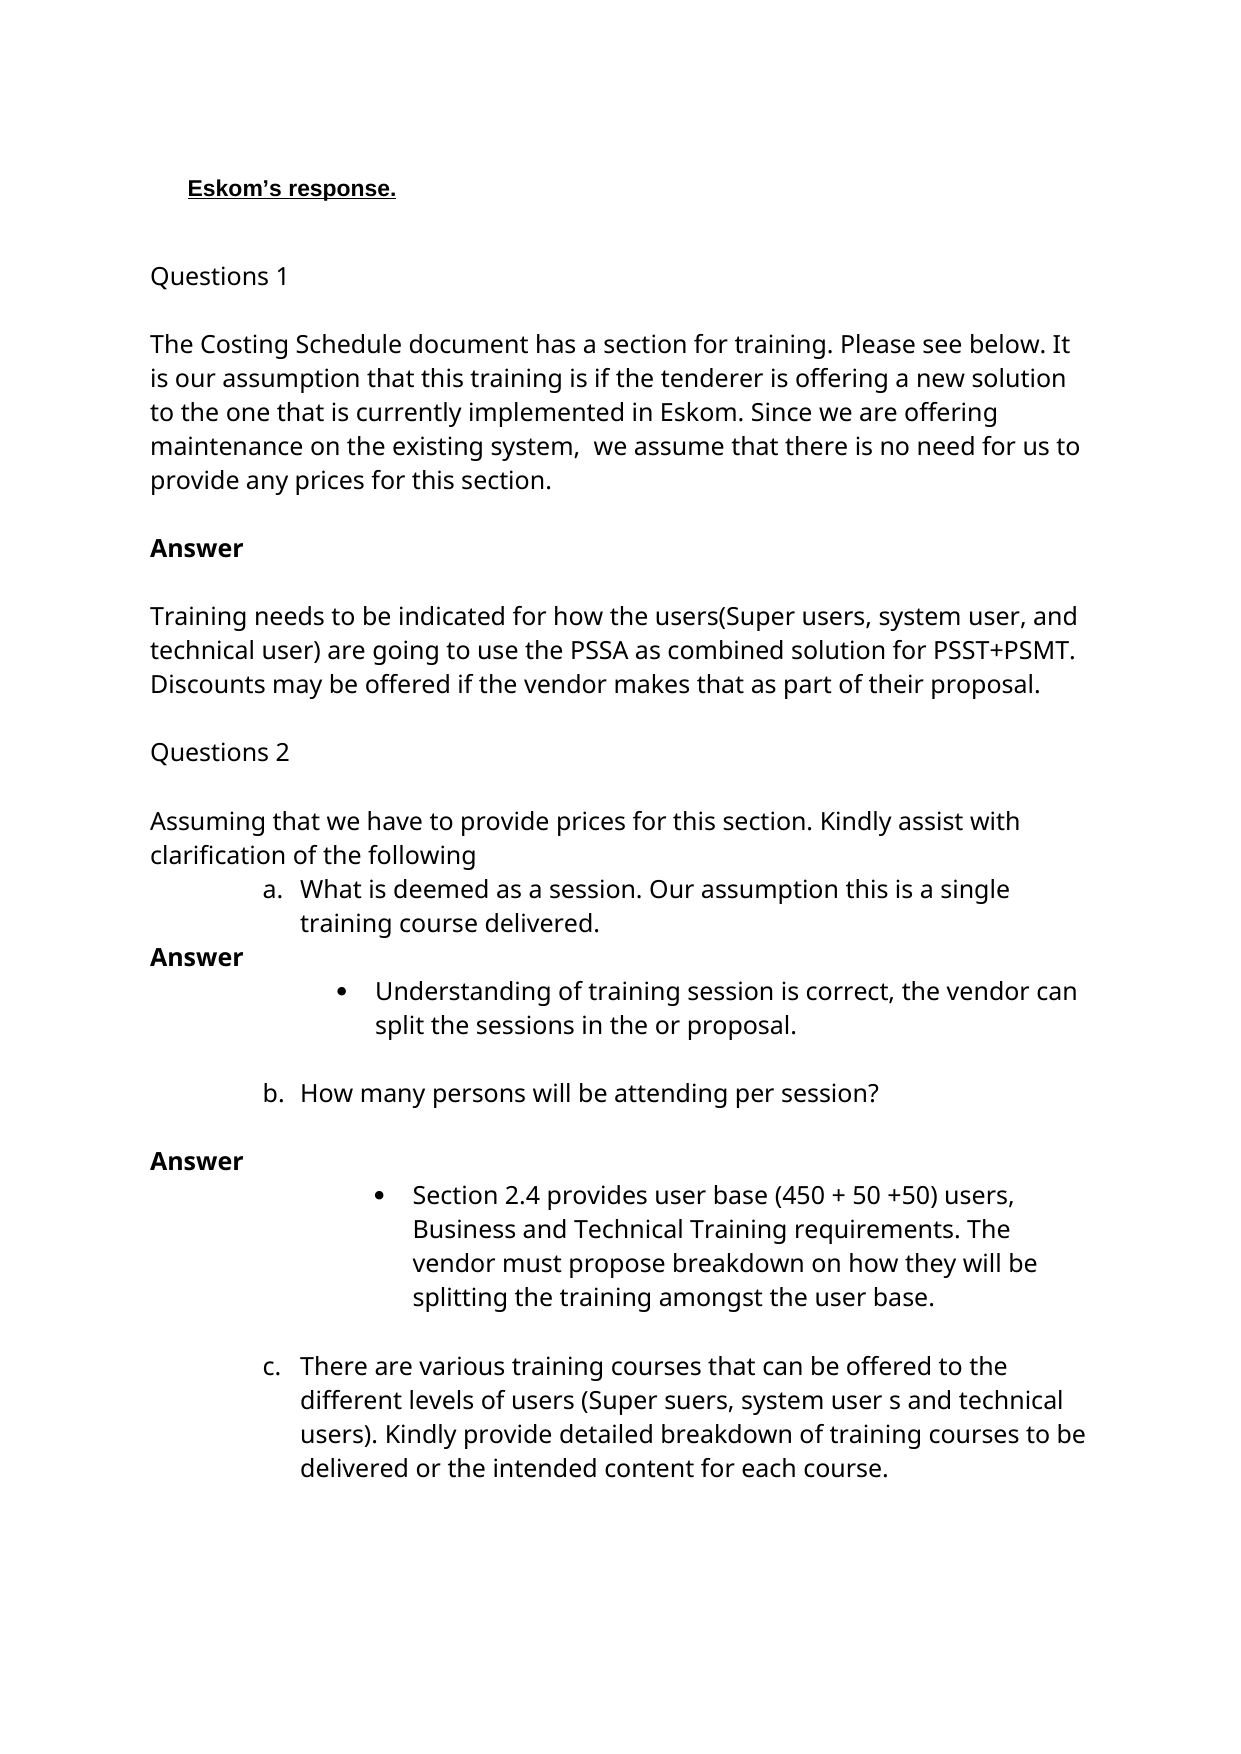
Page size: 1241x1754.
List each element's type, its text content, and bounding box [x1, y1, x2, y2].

text Assuming that we have to provide prices for this section. Kindly assist with clarification of the following [150, 803, 1090, 871]
list Section 2.4 provides user base (450 + 50 +50) users, Business and Technical Training requirements. The vendor must propose breakdown on how they will be splitting the training amongst the user base. [375, 1178, 1090, 1314]
text Answer [150, 531, 1090, 565]
list There are various training courses that can be offered to the different levels of users (Super suers, system user s and technical users). Kindly provide detailed breakdown of training courses to be delivered or the intended content for each course. [262, 1348, 1090, 1484]
text The Costing Schedule document has a section for training. Please see below. It is our assumption that this training is if the tenderer is offering a new solution to the one that is currently implemented in Eskom. Since we are offering maintenance on the existing system, we assume that there is no need for us to provide any prices for this section. [150, 326, 1090, 497]
text Answer [150, 939, 1090, 973]
list Understanding of training session is correct, the vendor can split the sessions in the or proposal. [337, 973, 1090, 1042]
list What is deemed as a session. Our assumption this is a single training course delivered. [262, 871, 1090, 939]
list How many persons will be attending per session? [262, 1076, 1090, 1110]
text Answer [150, 1144, 1090, 1178]
text Eskom’s response. [187, 175, 1090, 201]
text Training needs to be indicated for how the users(Super users, system user, and technical user) are going to use the PSSA as combined solution for PSST+PSMT. Discounts may be offered if the vendor makes that as part of their proposal. [150, 599, 1090, 701]
text Questions 2 [150, 735, 1090, 769]
text Questions 1 [150, 258, 1090, 292]
